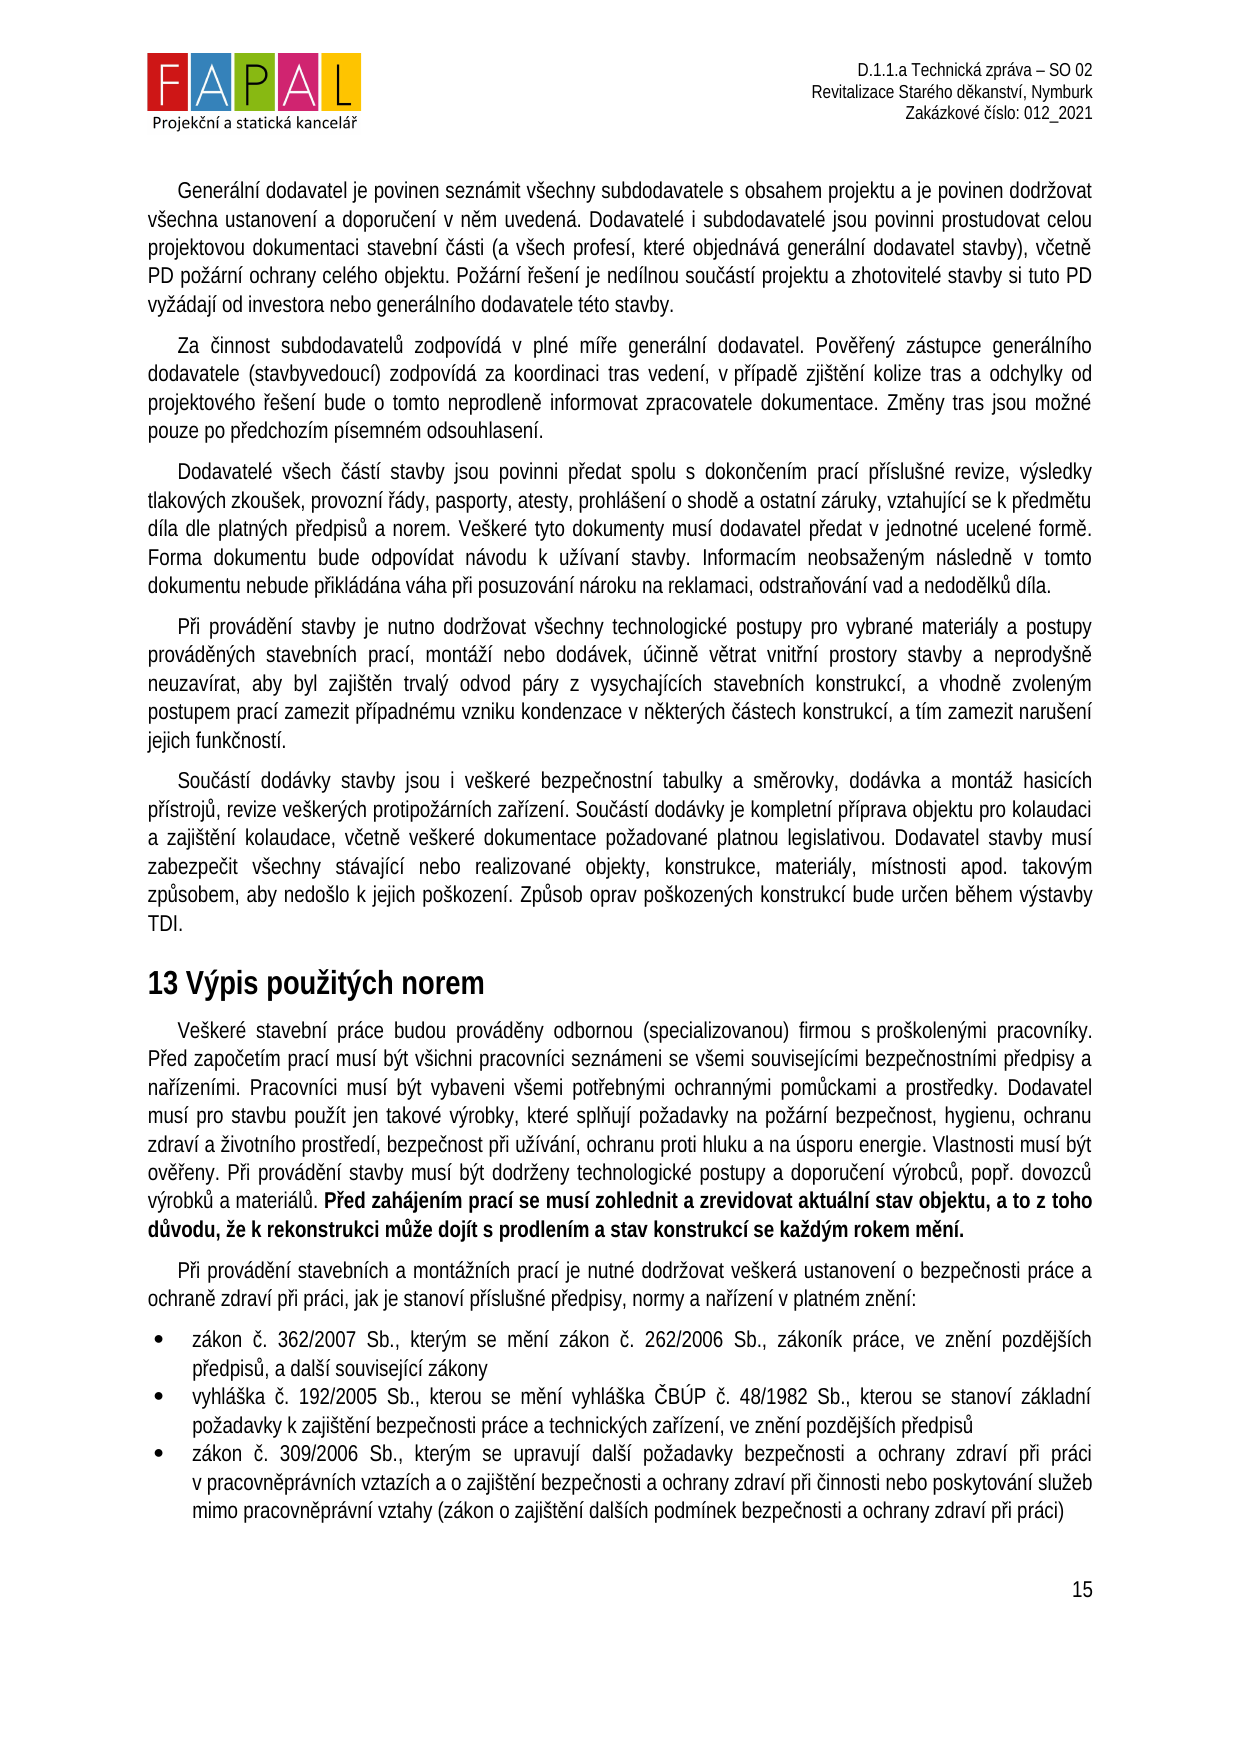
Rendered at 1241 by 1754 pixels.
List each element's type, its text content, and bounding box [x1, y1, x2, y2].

list vyhláška č. 192/2005 Sb., kterou se mění vyhláška ČBÚP č. 48/1982 Sb., kterou se stanoví základní požadavky k zajištění bezpečnosti práce a technických zařízení, ve znění pozdějších předpisů [154, 1383, 1093, 1438]
text Za činnost subdodavatelů zodpovídá v plné míře generální dodavatel. Pověřený zástupce generálního dodavatele (stavbyvedoucí) zodpovídá za koordinaci tras vedení, v případě zjištění kolize tras a odchylky od projektového řešení bude o tomto neprodleně informovat zpracovatele dokumentace. Změny tras jsou možné pouze po předchozím písemném odsouhlasení. [148, 332, 1093, 443]
list zákon č. 309/2006 Sb., kterým se upravují další požadavky bezpečnosti a ochrany zdraví při práci v pracovněprávních vztazích a o zajištění bezpečnosti a ochrany zdraví při činnosti nebo poskytování služeb mimo pracovněprávní vztahy (zákon o zajištění dalších podmínek bezpečnosti a ochrany zdraví při práci) [154, 1440, 1093, 1523]
text Při provádění stavby je nutno dodržovat všechny technologické postupy pro vybrané materiály a postupy prováděných stavebních prací, montáží nebo dodávek, účinně větrat vnitřní prostory stavby a neprodyšně neuzavírat, aby byl zajištěn trvalý odvod páry z vysychajících stavebních konstrukcí, a vhodně zvoleným postupem prací zamezit případnému vzniku kondenzace v některých částech konstrukcí, a tím zamezit narušení jejich funkčností. [148, 613, 1093, 753]
text Součástí dodávky stavby jsou i veškeré bezpečnostní tabulky a směrovky, dodávka a montáž hasicích přístrojů, revize veškerých protipožárních zařízení. Součástí dodávky je kompletní příprava objektu pro kolaudaci a zajištění kolaudace, včetně veškeré dokumentace požadované platnou legislativou. Dodavatel stavby musí zabezpečit všechny stávající nebo realizované objekty, konstrukce, materiály, místnosti apod. takovým způsobem, aby nedošlo k jejich poškození. Způsob oprav poškozených konstrukcí bude určen během výstavby TDI. [148, 767, 1093, 936]
list zákon č. 362/2007 Sb., kterým se mění zákon č. 262/2006 Sb., zákoník práce, ve znění pozdějších předpisů, a další související zákony [154, 1326, 1093, 1381]
subtitle 13 Výpis použitých norem [148, 963, 1093, 1001]
text Generální dodavatel je povinen seznámit všechny subdodavatele s obsahem projektu a je povinen dodržovat všechna ustanovení a doporučení v něm uvedená. Dodavatelé i subdodavatelé jsou povinni prostudovat celou projektovou dokumentaci stavební části (a všech profesí, které objednává generální dodavatel stavby), včetně PD požární ochrany celého objektu. Požární řešení je nedílnou součástí projektu a zhotovitelé stavby si tuto PD vyžádají od investora nebo generálního dodavatele této stavby. [148, 177, 1093, 317]
picture [147, 53, 362, 135]
text Při provádění stavebních a montážních prací je nutné dodržovat veškerá ustanovení o bezpečnosti práce a ochraně zdraví při práci, jak je stanoví příslušné předpisy, normy a nařízení v platném znění: [148, 1257, 1093, 1312]
text Dodavatelé všech částí stavby jsou povinni předat spolu s dokončením prací příslušné revize, výsledky tlakových zkoušek, provozní řády, pasporty, atesty, prohlášení o shodě a ostatní záruky, vztahující se k předmětu díla dle platných předpisů a norem. Veškeré tyto dokumenty musí dodavatel předat v jednotné ucelené formě. Forma dokumentu bude odpovídat návodu k užívaní stavby. Informacím neobsaženým následně v tomto dokumentu nebude přikládána váha při posuzování nároku na reklamaci, odstraňování vad a nedodělků díla. [148, 458, 1093, 598]
text Veškeré stavební práce budou prováděny odbornou (specializovanou) firmou s proškolenými pracovníky. Před započetím prací musí být všichni pracovníci seznámeni se všemi souvisejícími bezpečnostními předpisy a nařízeními. Pracovníci musí být vybaveni všemi potřebnými ochrannými pomůckami a prostředky. Dodavatel musí pro stavbu použít jen takové výrobky, které splňují požadavky na požární bezpečnost, hygienu, ochranu zdraví a životního prostředí, bezpečnost při užívání, ochranu proti hluku a na úsporu energie. Vlastnosti musí být ověřeny. Při provádění stavby musí být dodrženy technologické postupy a doporučení výrobců, popř. dovozců výrobků a materiálů. Před zahájením prací se musí zohlednit a zrevidovat aktuální stav objektu, a to z toho důvodu, že k rekonstrukci může dojít s prodlením a stav konstrukcí se každým rokem mění. [148, 1017, 1093, 1242]
